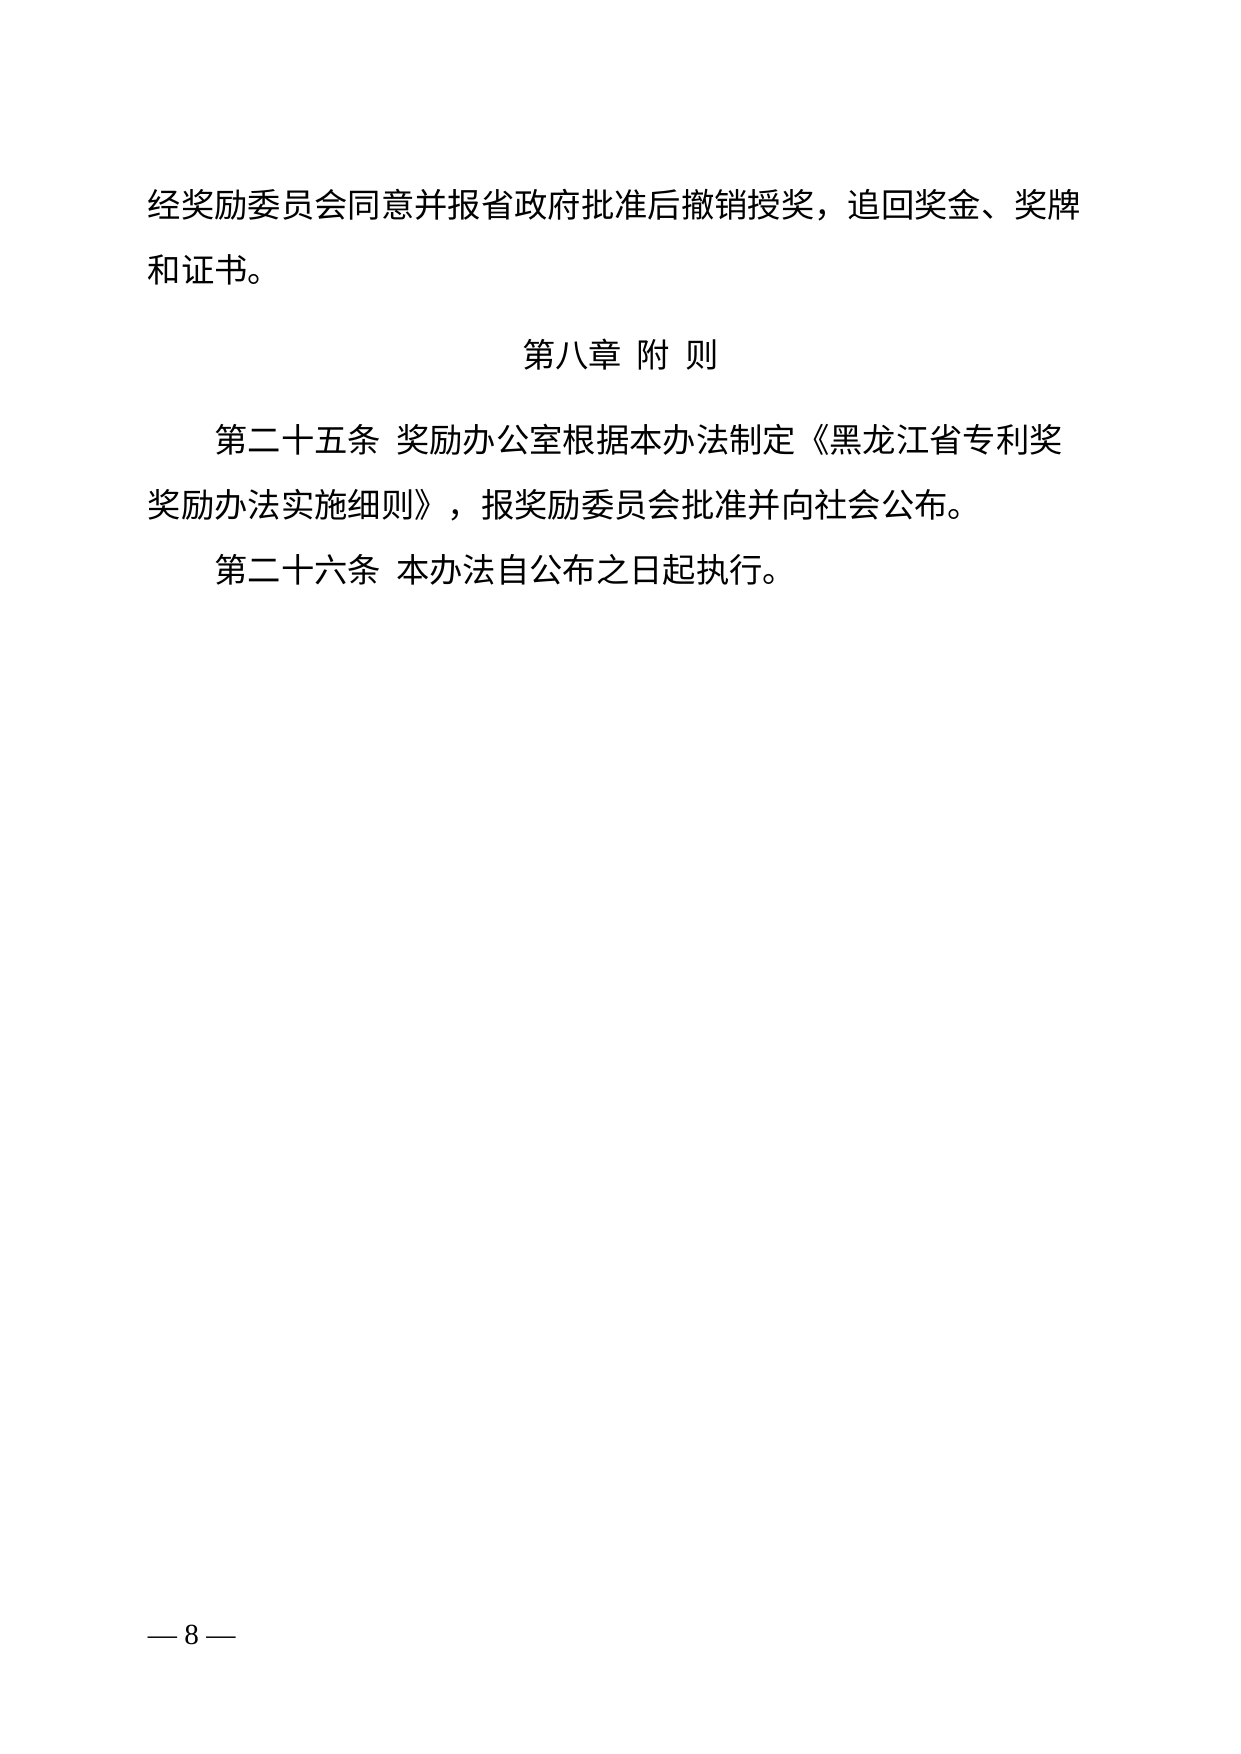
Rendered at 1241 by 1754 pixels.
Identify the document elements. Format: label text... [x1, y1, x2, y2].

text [148, 171, 1092, 301]
text 第二十六条 本办法自公布之日起执行。 [148, 536, 1092, 601]
text 第八章 附 则 [148, 321, 1092, 386]
text 第二十五条 奖励办公室根据本办法制定《黑龙江省专利奖奖励办法实施细则》，报奖励委员会批准并向社会公布。 [148, 406, 1092, 536]
